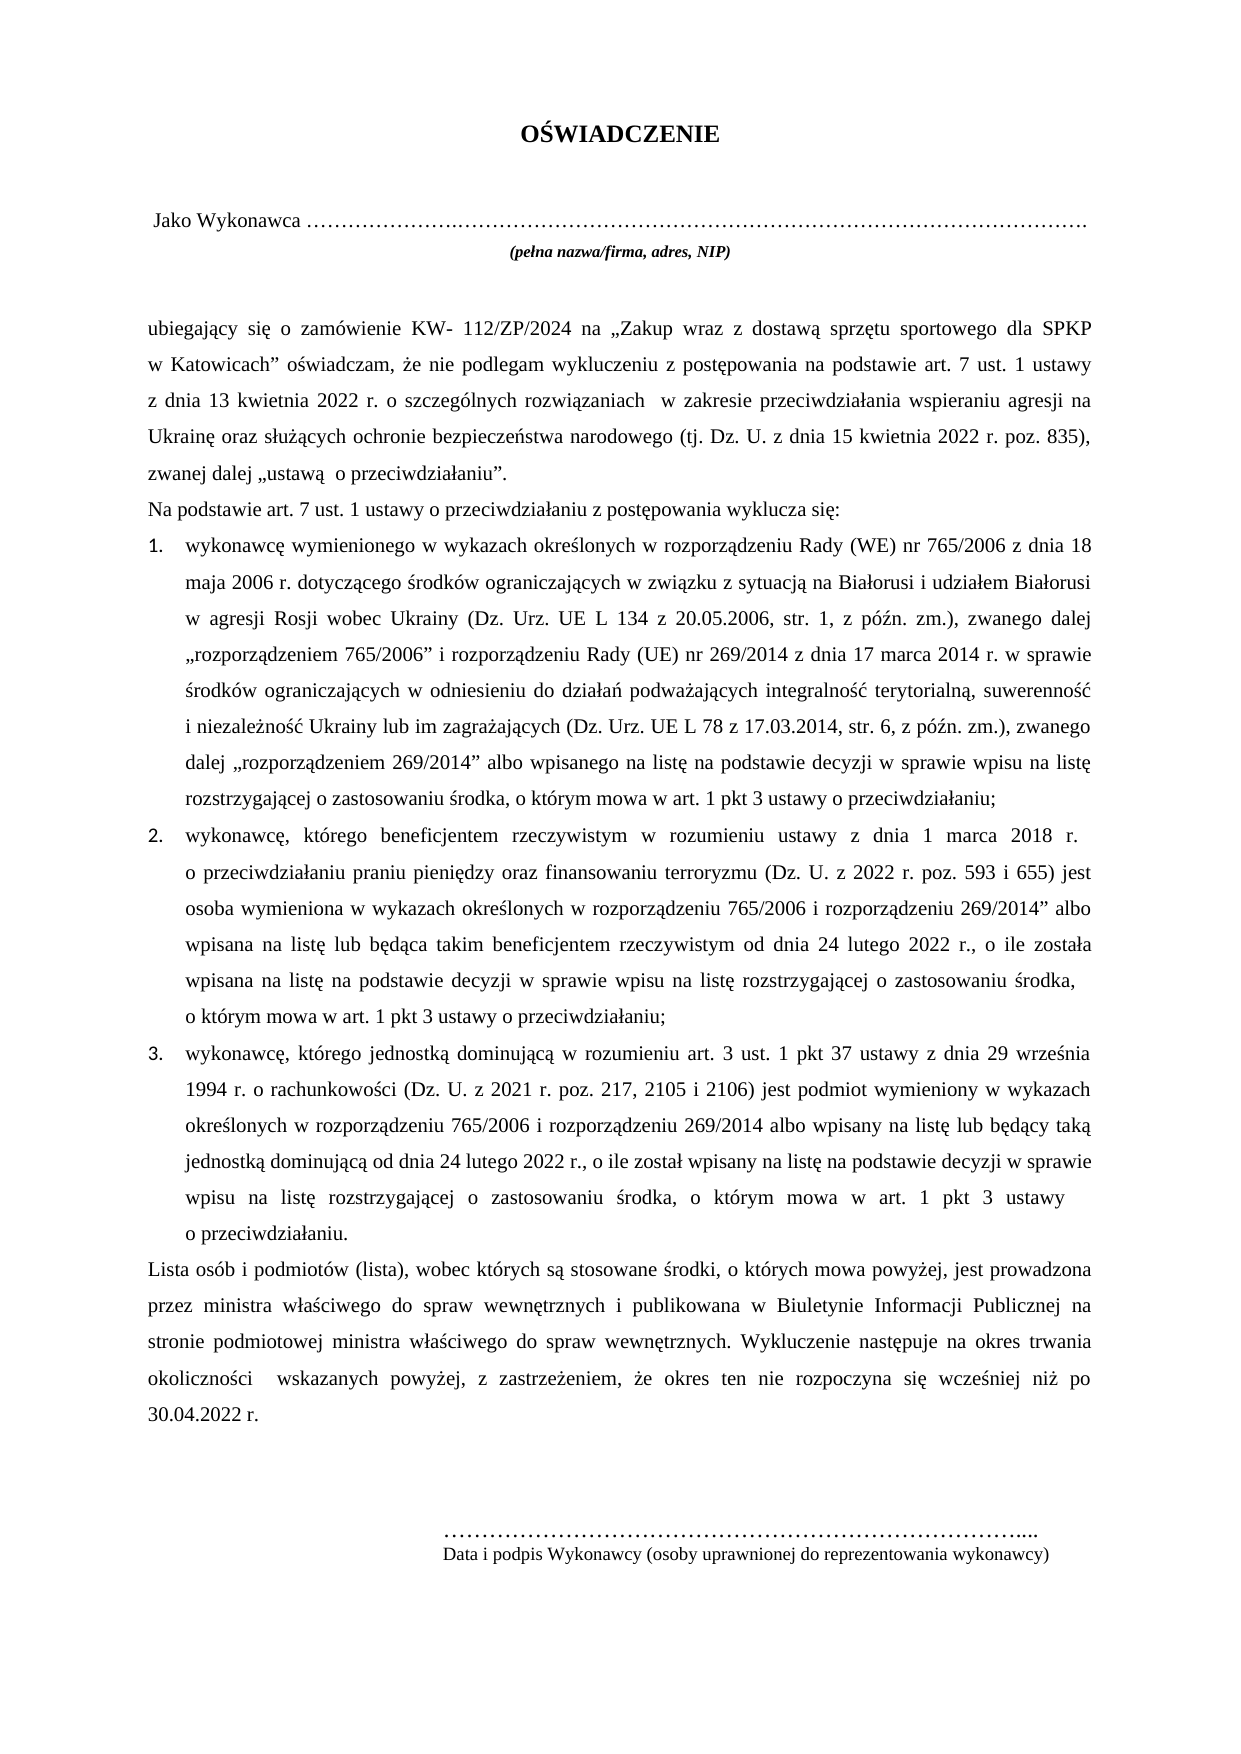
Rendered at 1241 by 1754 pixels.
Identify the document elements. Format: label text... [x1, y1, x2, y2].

text Jako Wykonawca ………………….………………………………………………………………………………. (pełna nazwa/firma, adres, NIP) [148, 208, 1093, 261]
text Lista osób i podmiotów (lista), wobec których są stosowane środki, o których mowa powyżej, jest prowadzona przez ministra właściwego do spraw wewnętrznych i publikowana w Biuletynie Informacji Publicznej na stronie podmiotowej ministra właściwego do spraw wewnętrznych. Wykluczenie następuje na okres trwania okoliczności wskazanych powyżej, z zastrzeżeniem, że okres ten nie rozpoczyna się wcześniej niż po 30.04.2022 r. [148, 1257, 1093, 1426]
text Data i podpis Wykonawcy (osoby uprawnionej do reprezentowania wykonawcy) [148, 1543, 1093, 1564]
text ………………………………………………………………….... [148, 1517, 1093, 1543]
list wykonawcę wymienionego w wykazach określonych w rozporządzeniu Rady (WE) nr 765/2006 z dnia 18 maja 2006 r. dotyczącego środków ograniczających w związku z sytuacją na Białorusi i udziałem Białorusi w agresji Rosji wobec Ukrainy (Dz. Urz. UE L 134 z 20.05.2006, str. 1, z późn. zm.), zwanego dalej „rozporządzeniem 765/2006” i rozporządzeniu Rady (UE) nr 269/2014 z dnia 17 marca 2014 r. w sprawie środków ograniczających w odniesieniu do działań podważających integralność terytorialną, suwerenność i niezależność Ukrainy lub im zagrażających (Dz. Urz. UE L 78 z 17.03.2014, str. 6, z późn. zm.), zwanego dalej „rozporządzeniem 269/2014” albo wpisanego na listę na podstawie decyzji w sprawie wpisu na listę rozstrzygającej o zastosowaniu środka, o którym mowa w art. 1 pkt 3 ustawy o przeciwdziałaniu; [148, 532, 1093, 810]
text ubiegający się o zamówienie KW- 112/ZP/2024 na „Zakup wraz z dostawą sprzętu sportowego dla SPKP w Katowicach” oświadczam, że nie podlegam wykluczeniu z postępowania na podstawie art. 7 ust. 1 ustawy z dnia 13 kwietnia 2022 r. o szczególnych rozwiązaniach w zakresie przeciwdziałania wspieraniu agresji na Ukrainę oraz służących ochronie bezpieczeństwa narodowego (tj. Dz. U. z dnia 15 kwietnia 2022 r. poz. 835), zwanej dalej „ustawą o przeciwdziałaniu”. [148, 316, 1093, 484]
text Na podstawie art. 7 ust. 1 ustawy o przeciwdziałaniu z postępowania wyklucza się: [148, 496, 1093, 521]
text OŚWIADCZENIE [148, 119, 1093, 148]
list wykonawcę, którego jednostką dominującą w rozumieniu art. 3 ust. 1 pkt 37 ustawy z dnia 29 września 1994 r. o rachunkowości (Dz. U. z 2021 r. poz. 217, 2105 i 2106) jest podmiot wymieniony w wykazach określonych w rozporządzeniu 765/2006 i rozporządzeniu 269/2014 albo wpisany na listę lub będący taką jednostką dominującą od dnia 24 lutego 2022 r., o ile został wpisany na listę na podstawie decyzji w sprawie wpisu na listę rozstrzygającej o zastosowaniu środka, o którym mowa w art. 1 pkt 3 ustawy o przeciwdziałaniu. [148, 1040, 1093, 1245]
list wykonawcę, którego beneficjentem rzeczywistym w rozumieniu ustawy z dnia 1 marca 2018 r. o przeciwdziałaniu praniu pieniędzy oraz finansowaniu terroryzmu (Dz. U. z 2022 r. poz. 593 i 655) jest osoba wymieniona w wykazach określonych w rozporządzeniu 765/2006 i rozporządzeniu 269/2014” albo wpisana na listę lub będąca takim beneficjentem rzeczywistym od dnia 24 lutego 2022 r., o ile została wpisana na listę na podstawie decyzji w sprawie wpisu na listę rozstrzygającej o zastosowaniu środka, o którym mowa w art. 1 pkt 3 ustawy o przeciwdziałaniu; [148, 822, 1093, 1028]
